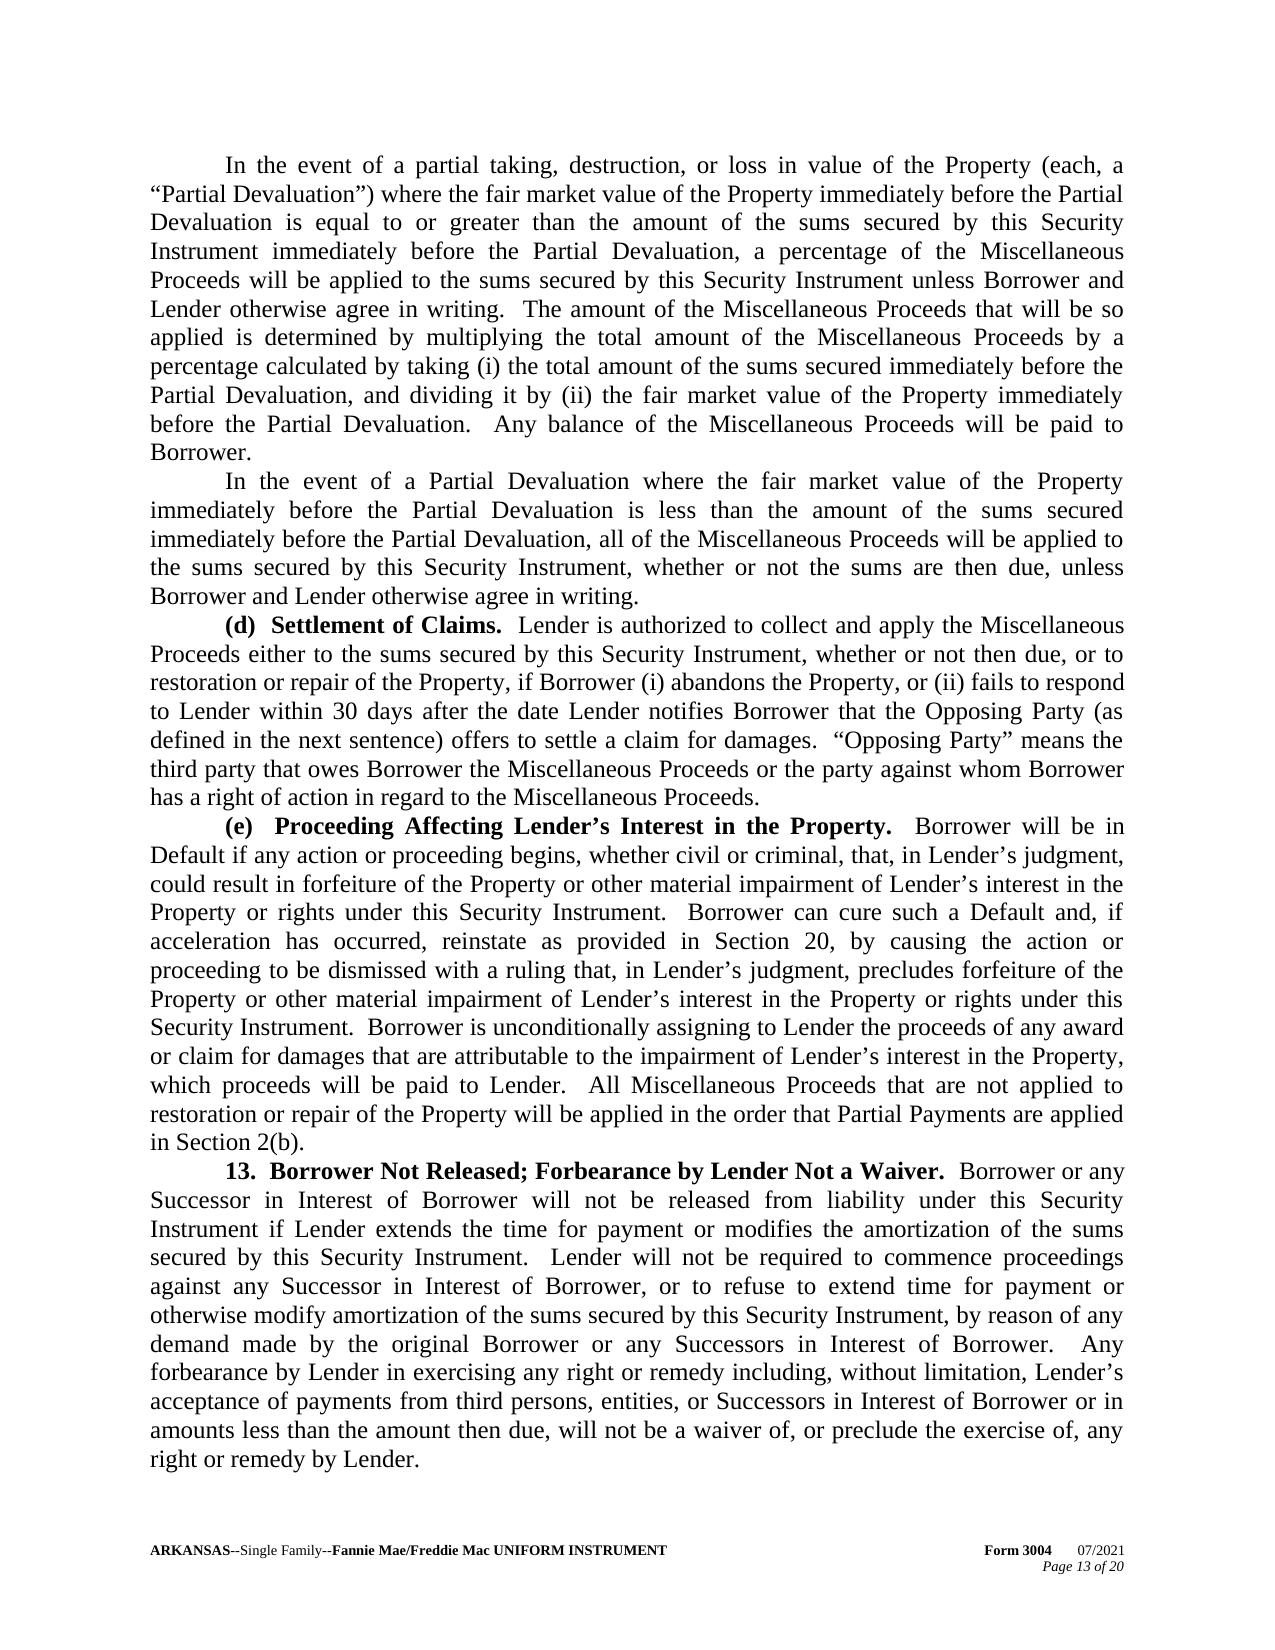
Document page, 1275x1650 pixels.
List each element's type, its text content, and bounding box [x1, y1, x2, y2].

text In the event of a partial taking, destruction, or loss in value of the Property (each, a “Partial Devaluation”) where the fair market value of the Property immediately before the Partial Devaluation is equal to or greater than the amount of the sums secured by this Security Instrument immediately before the Partial Devaluation, a percentage of the Miscellaneous Proceeds will be applied to the sums secured by this Security Instrument unless Borrower and Lender otherwise agree in writing. The amount of the Miscellaneous Proceeds that will be so applied is determined by multiplying the total amount of the Miscellaneous Proceeds by a percentage calculated by taking (i) the total amount of the sums secured immediately before the Partial Devaluation, and dividing it by (ii) the fair market value of the Property immediately before the Partial Devaluation. Any balance of the Miscellaneous Proceeds will be paid to Borrower. [150, 150, 1125, 466]
text 13. Borrower Not Released; Forbearance by Lender Not a Waiver. Borrower or any Successor in Interest of Borrower will not be released from liability under this Security Instrument if Lender extends the time for payment or modifies the amortization of the sums secured by this Security Instrument. Lender will not be required to commence proceedings against any Successor in Interest of Borrower, or to refuse to extend time for payment or otherwise modify amortization of the sums secured by this Security Instrument, by reason of any demand made by the original Borrower or any Successors in Interest of Borrower. Any forbearance by Lender in exercising any right or remedy including, without limitation, Lender’s acceptance of payments from third persons, entities, or Successors in Interest of Borrower or in amounts less than the amount then due, will not be a waiver of, or preclude the exercise of, any right or remedy by Lender. [150, 1156, 1125, 1472]
text (e) Proceeding Affecting Lender’s Interest in the Property. Borrower will be in Default if any action or proceeding begins, whether civil or criminal, that, in Lender’s judgment, could result in forfeiture of the Property or other material impairment of Lender’s interest in the Property or rights under this Security Instrument. Borrower can cure such a Default and, if acceleration has occurred, reinstate as provided in Section 20, by causing the action or proceeding to be dismissed with a ruling that, in Lender’s judgment, precludes forfeiture of the Property or other material impairment of Lender’s interest in the Property or rights under this Security Instrument. Borrower is unconditionally assigning to Lender the proceeds of any award or claim for damages that are attributable to the impairment of Lender’s interest in the Property, which proceeds will be paid to Lender. All Miscellaneous Proceeds that are not applied to restoration or repair of the Property will be applied in the order that Partial Payments are applied in Section 2(b). [150, 811, 1125, 1156]
text In the event of a Partial Devaluation where the fair market value of the Property immediately before the Partial Devaluation is less than the amount of the sums secured immediately before the Partial Devaluation, all of the Miscellaneous Proceeds will be applied to the sums secured by this Security Instrument, whether or not the sums are then due, unless Borrower and Lender otherwise agree in writing. [150, 466, 1125, 610]
text (d) Settlement of Claims. Lender is authorized to collect and apply the Miscellaneous Proceeds either to the sums secured by this Security Instrument, whether or not then due, or to restoration or repair of the Property, if Borrower (i) abandons the Property, or (ii) fails to respond to Lender within 30 days after the date Lender notifies Borrower that the Opposing Party (as defined in the next sentence) offers to settle a claim for damages. “Opposing Party” means the third party that owes Borrower the Miscellaneous Proceeds or the party against whom Borrower has a right of action in regard to the Miscellaneous Proceeds. [150, 610, 1125, 811]
